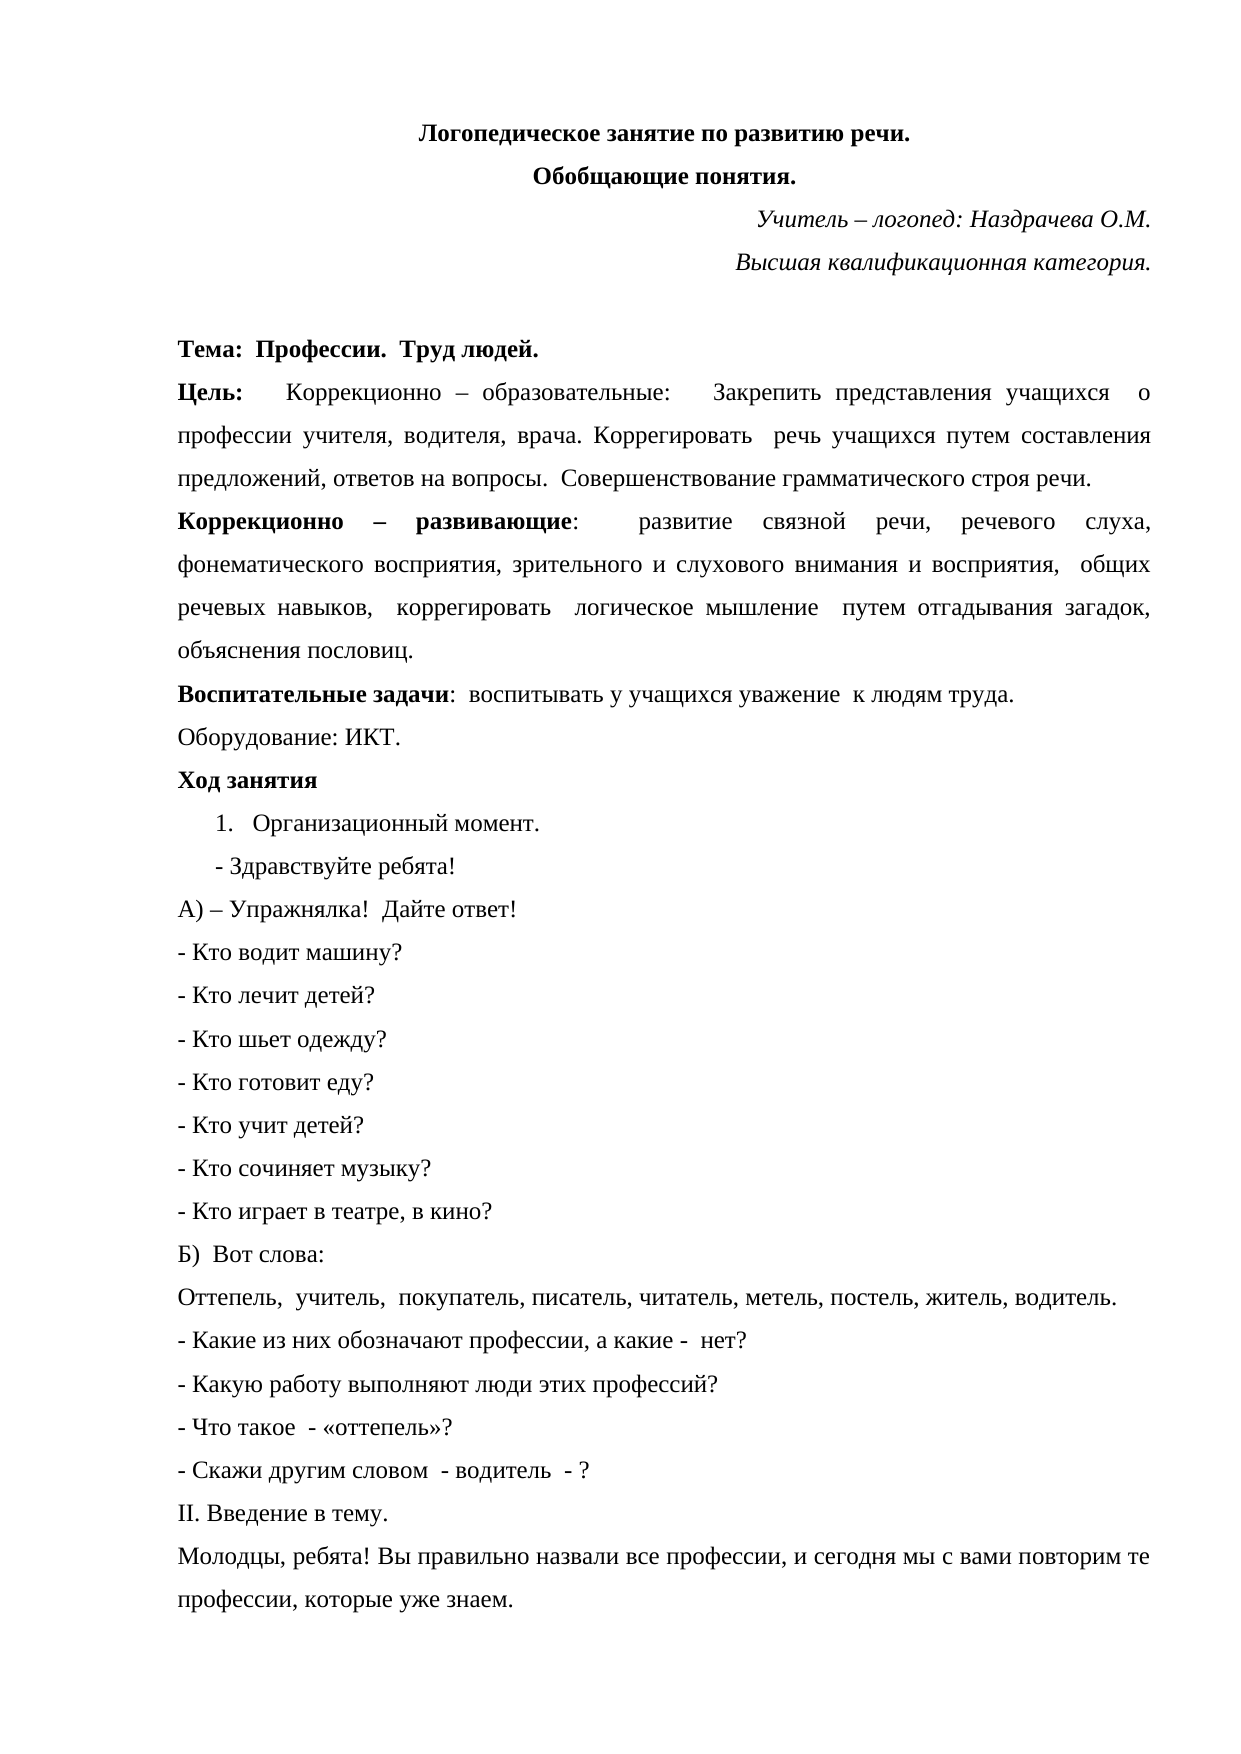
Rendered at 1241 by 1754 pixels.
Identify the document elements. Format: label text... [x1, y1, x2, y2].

text - Кто готовит еду? [177, 1067, 1152, 1096]
text Логопедическое занятие по развитию речи. [177, 118, 1152, 147]
text - Кто сочиняет музыку? [177, 1153, 1152, 1182]
text - Здравствуйте ребята! [215, 851, 1152, 880]
text Оттепель, учитель, покупатель, писатель, читатель, метель, постель, житель, водитель. [177, 1282, 1152, 1311]
text - Скажи другим словом - водитель - ? [177, 1455, 1152, 1484]
text - Какую работу выполняют люди этих профессий? [177, 1369, 1152, 1397]
text - Кто шьет одежду? [177, 1024, 1152, 1052]
text Ход занятия [177, 765, 1152, 794]
text Воспитательные задачи: воспитывать у учащихся уважение к людям труда. [177, 679, 1152, 707]
text Молодцы, ребята! Вы правильно назвали все профессии, и сегодня мы с вами повторим те профессии, которые уже знаем. [177, 1541, 1152, 1613]
list Организационный момент. [215, 808, 1152, 837]
text Обобщающие понятия. [177, 161, 1152, 190]
text Цель: Коррекционно – образовательные: Закрепить представления учащихся о профессии учителя, водителя, врача. Коррегировать речь учащихся путем составления предложений, ответов на вопросы. Совершенствование грамматического строя речи. [177, 377, 1152, 492]
text - Кто водит машину? [177, 937, 1152, 966]
text Оборудование: ИКТ. [177, 722, 1152, 751]
text - Кто играет в театре, в кино? [177, 1196, 1152, 1225]
text Высшая квалификационная категория. [177, 247, 1152, 276]
text Б) Вот слова: [177, 1239, 1152, 1268]
text - Кто лечит детей? [177, 981, 1152, 1009]
text - Что такое - «оттепель»? [177, 1412, 1152, 1441]
text Тема: Профессии. Труд людей. [177, 334, 1152, 362]
text Коррекционно – развивающие: развитие связной речи, речевого слуха, фонематического восприятия, зрительного и слухового внимания и восприятия, общих речевых навыков, коррегировать логическое мышление путем отгадывания загадок, объяснения пословиц. [177, 506, 1152, 664]
text А) – Упражнялка! Дайте ответ! [177, 894, 1152, 923]
text Учитель – логопед: Наздрачева О.М. [177, 204, 1152, 233]
text II. Введение в тему. [177, 1498, 1152, 1527]
text - Какие из них обозначают профессии, а какие - нет? [177, 1326, 1152, 1354]
text - Кто учит детей? [177, 1110, 1152, 1139]
